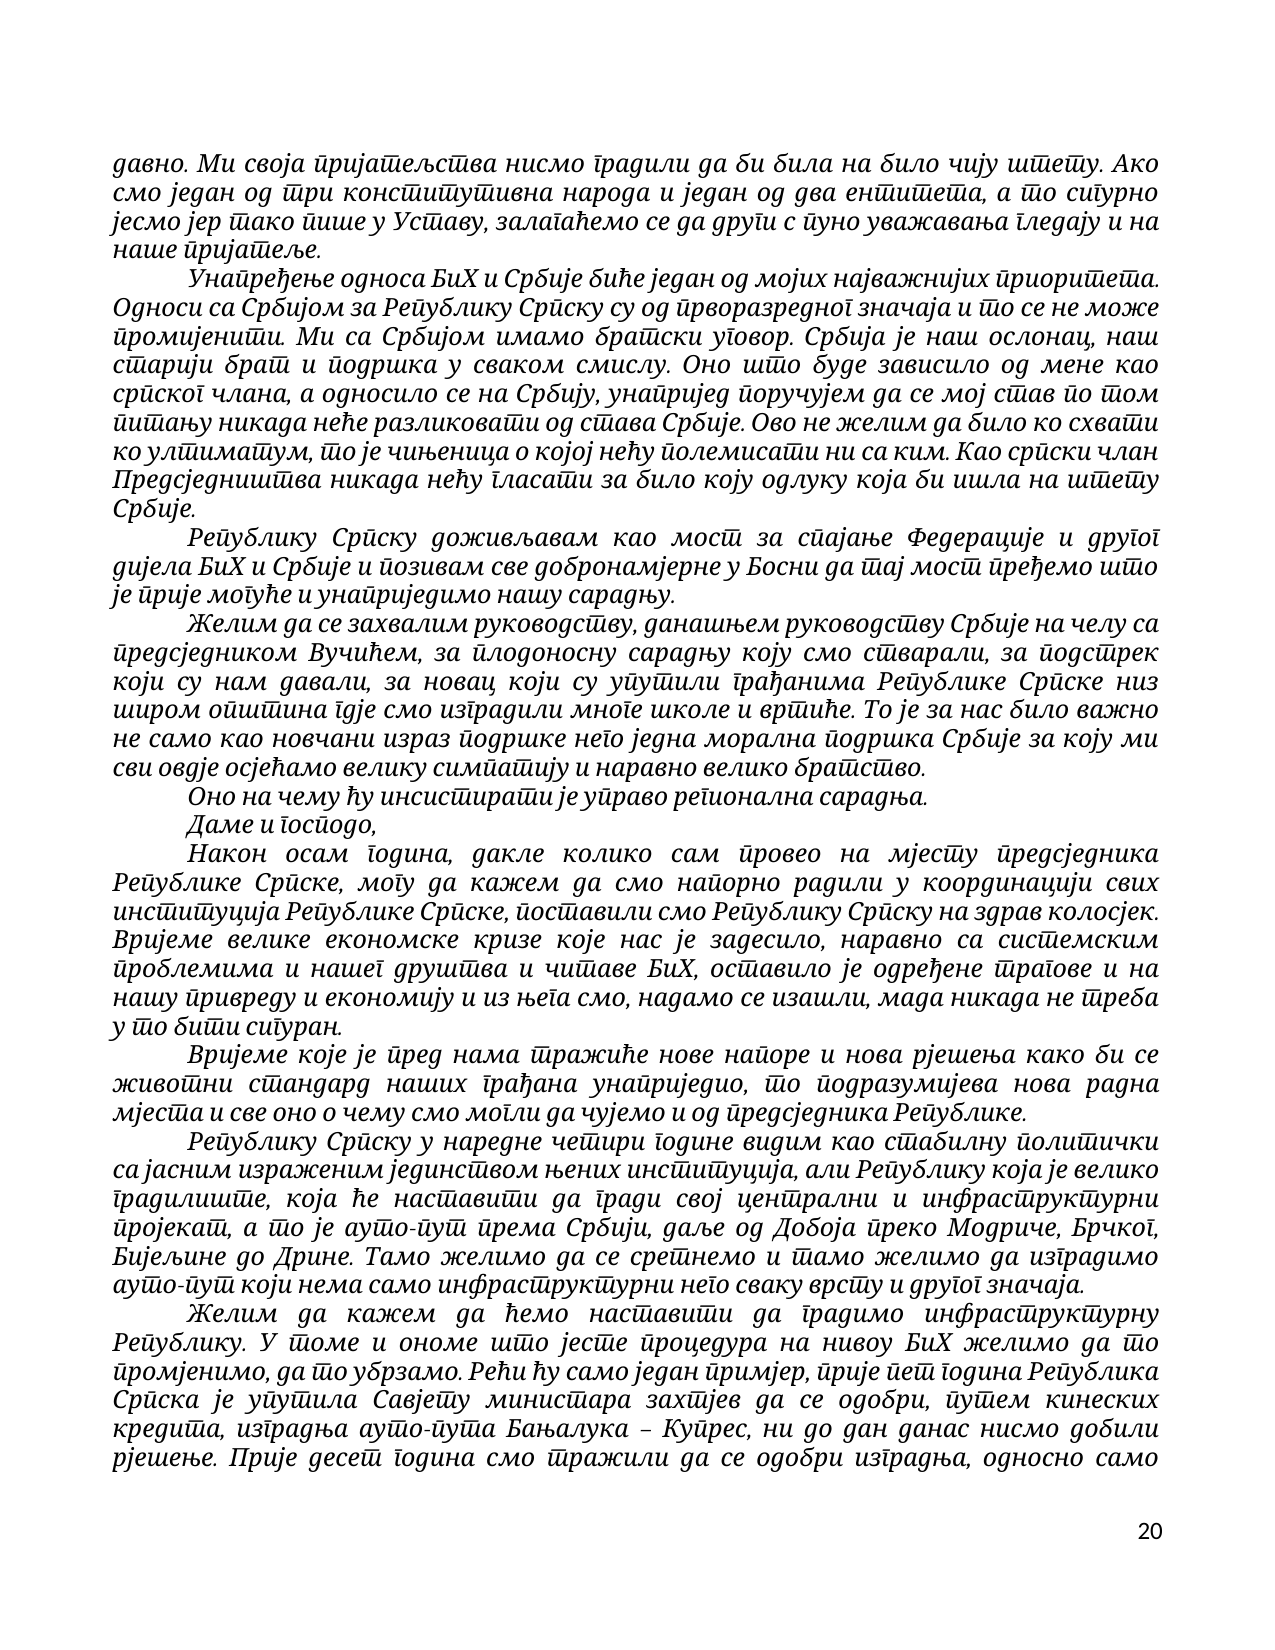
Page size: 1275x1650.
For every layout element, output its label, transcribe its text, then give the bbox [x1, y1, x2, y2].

text Оно на чему ћу инсистирати је управо регионална сарадња. [112, 782, 1162, 811]
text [112, 150, 1162, 265]
text Даме и господо, [112, 811, 1162, 840]
text Републику Српску доживљавам као мост за спајање Федерације и другог дијела БиХ и Србије и позивам све добронамјерне у Босни да тај мост пређемо што је прије могуће и унаприједимо нашу сарадњу. [112, 524, 1162, 610]
text Након осам година, дакле колико сам провео на мјесту предсједника Републике Српске, могу да кажем да смо напорно радили у координацији свих институција Републике Српске, поставили смо Републику Српску на здрав колосјек. Вријеме велике економске кризе које нас је задесило, наравно са системским проблемима и нашег друштва и читаве БиХ, оставило је одређене трагове и на нашу привреду и економију и из њега смо, надамо се изашли, мада никада не треба у то бити сигуран. [112, 840, 1162, 1041]
text Републику Српску у наредне четири године видим као стабилну политички са јасним израженим јединством њених институција, али Републику која је велико градилиште, која ће наставити да гради свој централни и инфраструктурни пројекат, а то је ауто-пут према Србији, даље од Добоја преко Модриче, Брчког, Бијељине до Дрине. Тамо желимо да се сретнемо и тамо желимо да изградимо ауто-пут који нема само инфраструктурни него сваку врсту и другог значаја. [112, 1127, 1162, 1300]
text Унапређење односа БиХ и Србије биће један од мојих најважнијих приоритета. Односи са Србијом за Републику Српску су од прворазредног значаја и то се не може промијенити. Ми са Србијом имамо братски уговор. Србија је наш ослонац, наш старији брат и подршка у сваком смислу. Оно што буде зависило од мене као српског члана, а односило се на Србију, унапријед поручујем да се мој став по том питању никада неће разликовати од става Србије. Ово не желим да било ко схвати ко ултиматум, то је чињеница о којој нећу полемисати ни са ким. Као српски члан Предсједништва никада нећу гласати за било коју одлуку која би ишла на штету Србије. [112, 265, 1162, 524]
text Вријеме које је пред нама тражиће нове напоре и нова рјешења како би се животни стандард наших грађана унаприједио, то подразумијева нова радна мјеста и све оно о чему смо могли да чујемо и од предсједника Републике. [112, 1041, 1162, 1127]
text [112, 1300, 1162, 1472]
text Желим да се захвалим руководству, данашњем руководству Србије на челу са предсједником Вучићем, за плодоносну сарадњу коју смо стварали, за подстрек који су нам давали, за новац који су упутили грађанима Републике Српске низ широм општина гдје смо изградили многе школе и вртиће. То је за нас било важно не само као новчани израз подршке него једна морална подршка Србије за коју ми сви овдје осјећамо велику симпатију и наравно велико братство. [112, 610, 1162, 782]
